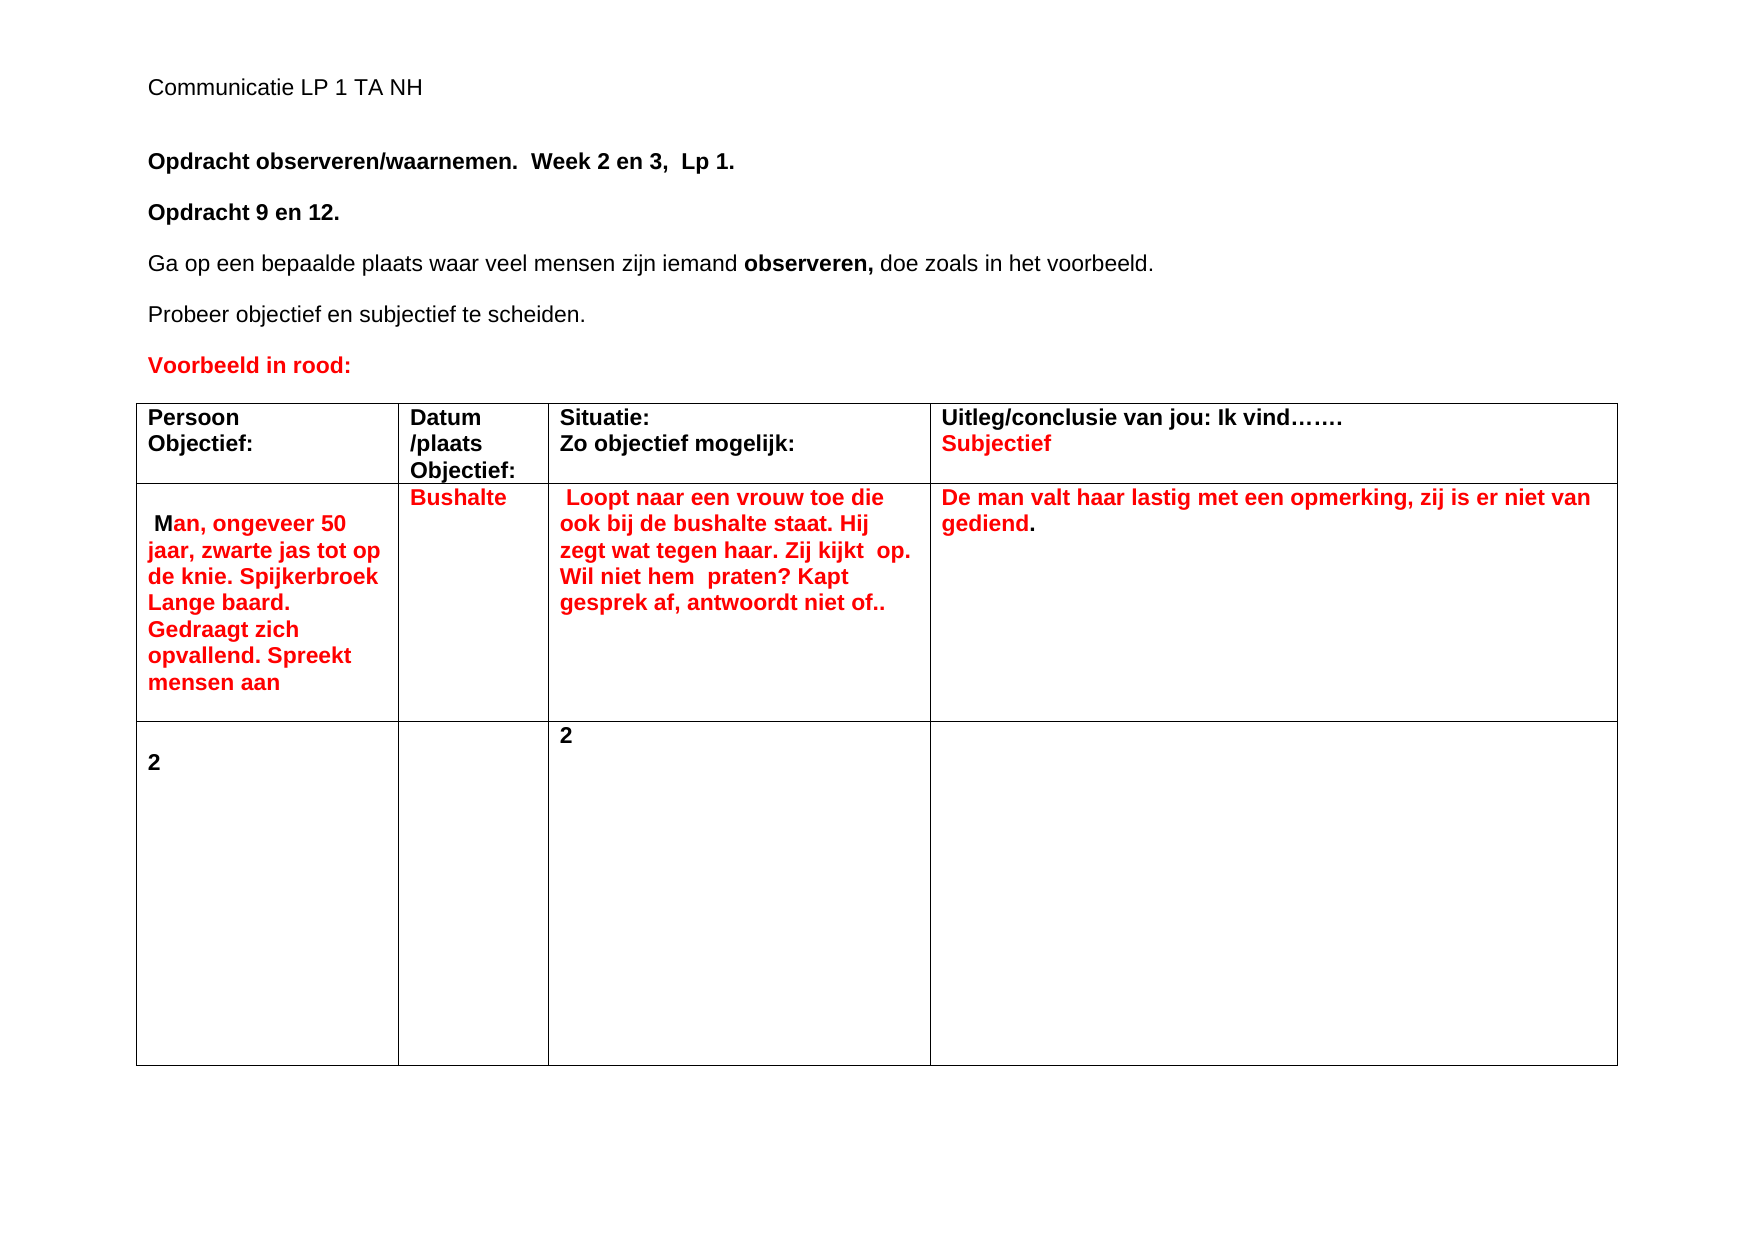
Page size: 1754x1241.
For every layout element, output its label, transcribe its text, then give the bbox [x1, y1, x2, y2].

table_cell [931, 722, 1617, 1065]
table_header Datum /plaats Objectief: [399, 404, 548, 483]
table_cell De man valt haar lastig met een opmerking, zij is er niet van gediend. [931, 484, 1617, 721]
text Opdracht 9 en 12. [148, 199, 1606, 225]
text Ga op een bepaalde plaats waar veel mensen zijn iemand observeren, doe zoals in het voorbeeld. [148, 250, 1606, 276]
table_cell 2 [549, 722, 930, 1065]
text Probeer objectief en subjectief te scheiden. [148, 301, 1606, 327]
table_cell Man, ongeveer 50 jaar, zwarte jas tot op de knie. Spijkerbroek Lange baard. Gedraagt zich opvallend. Spreekt mensen aan [137, 484, 398, 721]
table_header Uitleg/conclusie van jou: Ik vind……. Subjectief [931, 404, 1617, 483]
table_cell Loopt naar een vrouw toe die ook bij de bushalte staat. Hij zegt wat tegen haar. Zij kijkt op. Wil niet hem praten? Kapt gesprek af, antwoordt niet of.. [549, 484, 930, 721]
text Voorbeeld in rood: [148, 352, 1606, 378]
text Opdracht observeren/waarnemen. Week 2 en 3, Lp 1. [148, 148, 1606, 174]
table_cell Bushalte [399, 484, 548, 721]
table_header Situatie: Zo objectief mogelijk: [549, 404, 930, 483]
table_cell [399, 722, 548, 1065]
table_cell 2 [137, 722, 398, 1065]
table_header Persoon Objectief: [137, 404, 398, 483]
